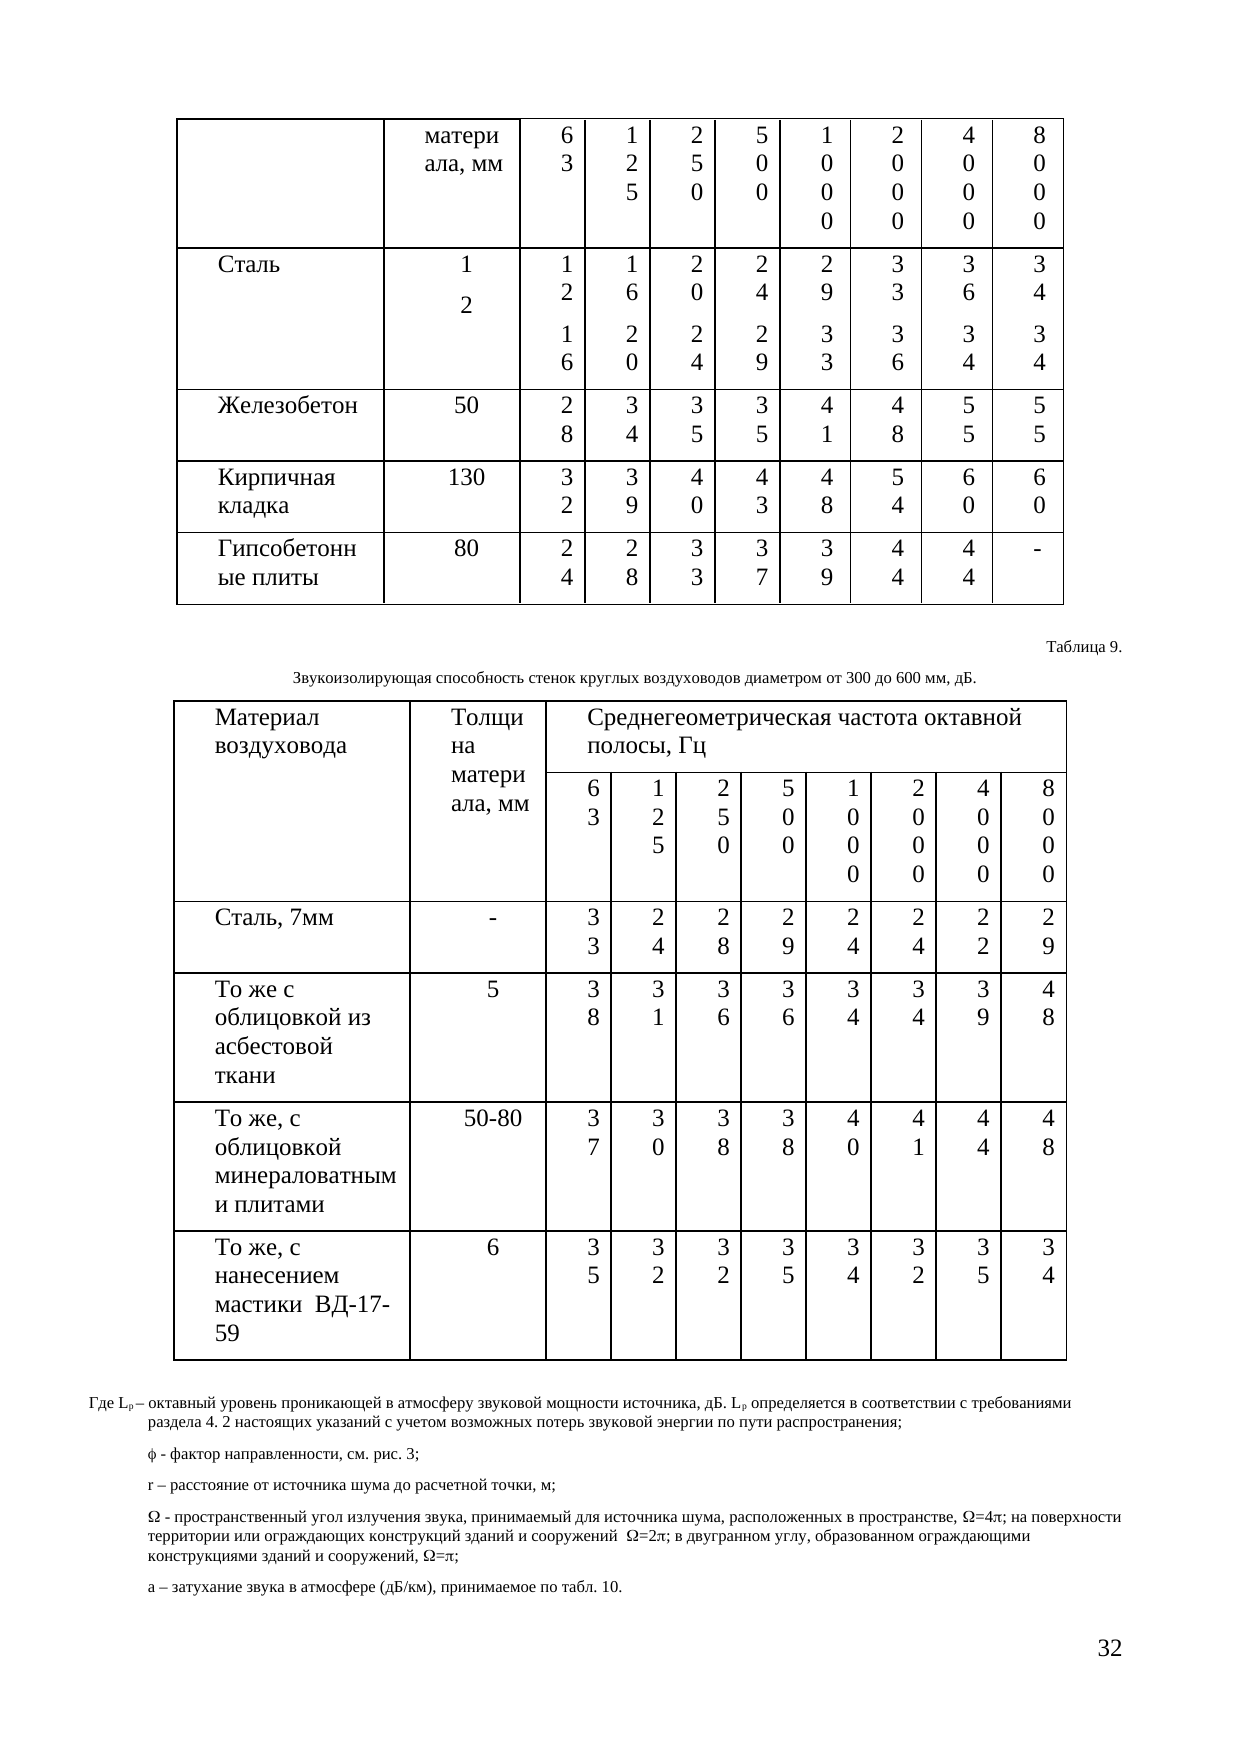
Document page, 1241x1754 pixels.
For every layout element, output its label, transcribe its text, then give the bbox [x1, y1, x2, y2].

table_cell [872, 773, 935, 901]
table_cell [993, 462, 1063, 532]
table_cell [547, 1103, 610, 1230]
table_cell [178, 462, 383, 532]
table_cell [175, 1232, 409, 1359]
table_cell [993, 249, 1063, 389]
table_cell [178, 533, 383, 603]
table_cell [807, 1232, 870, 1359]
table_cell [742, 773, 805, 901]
text - фактор направленности, см. рис. 3; [148, 1443, 1122, 1463]
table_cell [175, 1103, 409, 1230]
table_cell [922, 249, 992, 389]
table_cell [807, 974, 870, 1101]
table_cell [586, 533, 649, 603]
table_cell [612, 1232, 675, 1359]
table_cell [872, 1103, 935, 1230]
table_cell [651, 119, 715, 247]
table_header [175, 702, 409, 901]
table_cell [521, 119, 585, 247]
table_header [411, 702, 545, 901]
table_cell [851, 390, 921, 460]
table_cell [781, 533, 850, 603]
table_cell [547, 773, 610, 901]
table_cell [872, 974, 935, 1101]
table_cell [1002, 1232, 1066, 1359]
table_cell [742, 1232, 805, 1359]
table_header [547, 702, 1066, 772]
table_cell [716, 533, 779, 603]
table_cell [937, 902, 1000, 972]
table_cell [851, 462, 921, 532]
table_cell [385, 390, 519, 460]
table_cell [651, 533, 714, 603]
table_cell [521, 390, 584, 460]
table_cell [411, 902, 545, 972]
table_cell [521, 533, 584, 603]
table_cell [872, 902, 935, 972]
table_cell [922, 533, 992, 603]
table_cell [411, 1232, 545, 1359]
text - пространственный угол излучения звука, принимаемый для источника шума, расположенных в пространстве, =4; на поверхности территории или ограждающих конструкций зданий и сооружений =2; в двугранном углу, образованном ограждающими конструкциями зданий и сооружений, =; [148, 1507, 1122, 1565]
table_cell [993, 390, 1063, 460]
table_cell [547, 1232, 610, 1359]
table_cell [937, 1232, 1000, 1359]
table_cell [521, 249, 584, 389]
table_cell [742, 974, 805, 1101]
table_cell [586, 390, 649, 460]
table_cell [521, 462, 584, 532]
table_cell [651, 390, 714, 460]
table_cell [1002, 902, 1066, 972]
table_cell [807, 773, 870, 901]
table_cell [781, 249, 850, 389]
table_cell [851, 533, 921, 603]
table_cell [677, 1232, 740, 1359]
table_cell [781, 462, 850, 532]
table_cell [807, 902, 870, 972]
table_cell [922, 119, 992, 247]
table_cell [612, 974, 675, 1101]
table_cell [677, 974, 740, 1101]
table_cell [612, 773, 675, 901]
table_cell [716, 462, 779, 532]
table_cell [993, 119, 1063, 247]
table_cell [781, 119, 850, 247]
text r – расстояние от источника шума до расчетной точки, м; [148, 1475, 1122, 1494]
text а – затухание звука в атмосфере (дБ/км), принимаемое по табл. 10. [148, 1577, 1122, 1596]
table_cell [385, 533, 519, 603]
text Где Lр – октавный уровень проникающей в атмосферу звуковой мощности источника, дБ. Lp определяется в соответствии с требованиями раздела 4. 2 настоящих указаний с учетом возможных потерь звуковой энергии по пути распространения; [88, 1393, 1122, 1431]
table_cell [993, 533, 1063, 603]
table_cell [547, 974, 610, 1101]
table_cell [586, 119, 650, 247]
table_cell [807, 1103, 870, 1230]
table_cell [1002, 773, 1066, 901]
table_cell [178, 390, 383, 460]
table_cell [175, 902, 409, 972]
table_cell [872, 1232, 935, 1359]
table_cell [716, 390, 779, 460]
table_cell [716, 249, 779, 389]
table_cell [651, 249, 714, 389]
text Звукоизолирующая способность стенок круглых воздуховодов диаметром от 300 до 600 мм, дБ. [148, 668, 1122, 687]
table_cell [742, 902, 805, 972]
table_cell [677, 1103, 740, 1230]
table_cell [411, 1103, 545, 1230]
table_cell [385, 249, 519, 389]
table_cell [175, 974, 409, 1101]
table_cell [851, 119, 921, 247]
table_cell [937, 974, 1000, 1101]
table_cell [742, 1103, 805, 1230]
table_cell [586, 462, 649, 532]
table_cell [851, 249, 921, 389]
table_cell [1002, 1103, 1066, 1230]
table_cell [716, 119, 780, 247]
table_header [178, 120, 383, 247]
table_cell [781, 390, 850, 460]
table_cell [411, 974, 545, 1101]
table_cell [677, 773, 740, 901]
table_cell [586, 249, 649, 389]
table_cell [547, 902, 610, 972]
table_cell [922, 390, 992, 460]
text Таблица 9. [148, 637, 1122, 656]
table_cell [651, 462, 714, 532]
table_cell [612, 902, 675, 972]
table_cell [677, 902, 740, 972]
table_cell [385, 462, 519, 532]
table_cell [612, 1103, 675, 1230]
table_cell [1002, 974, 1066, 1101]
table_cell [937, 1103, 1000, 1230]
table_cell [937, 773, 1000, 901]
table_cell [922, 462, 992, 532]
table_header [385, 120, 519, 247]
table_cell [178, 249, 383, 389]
